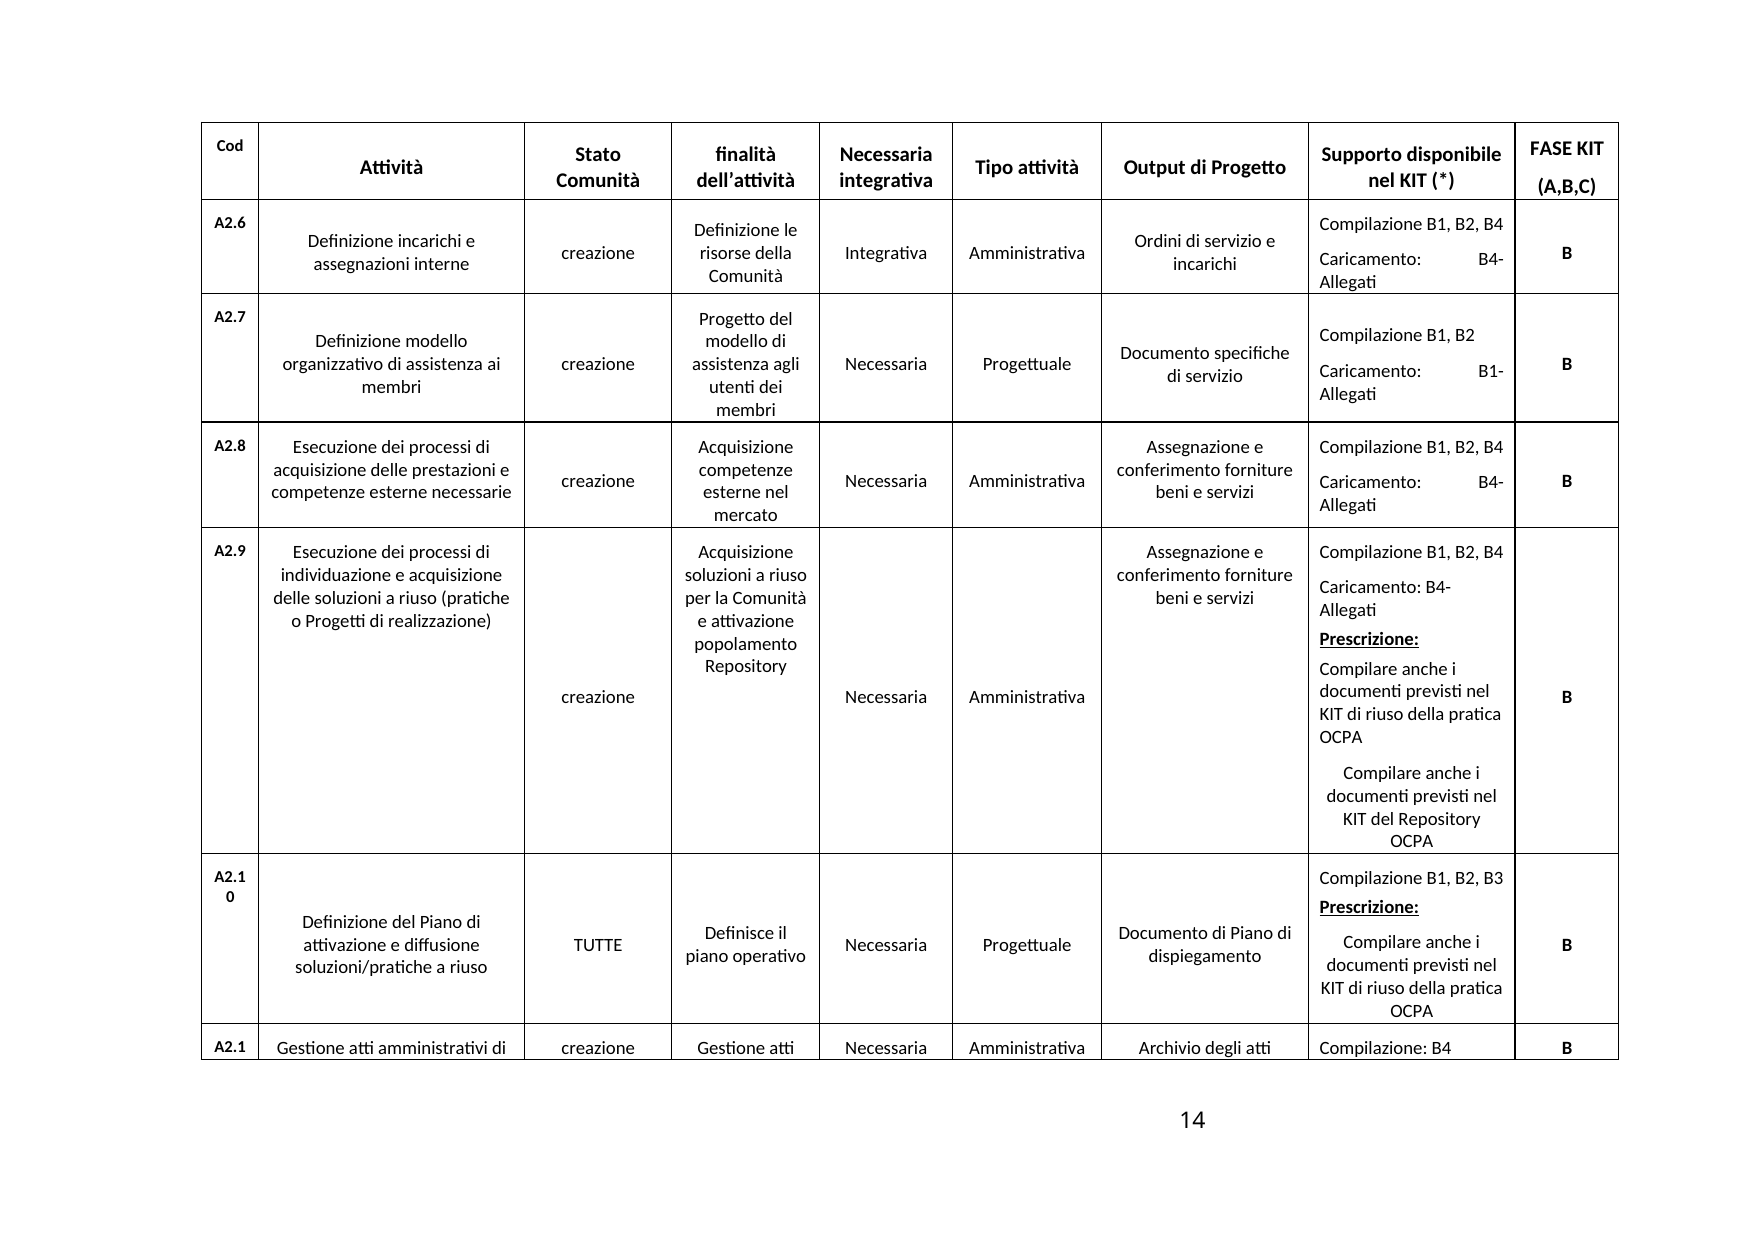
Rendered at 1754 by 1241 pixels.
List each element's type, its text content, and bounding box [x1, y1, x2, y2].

table_cell creazione [525, 528, 671, 853]
table_header Stato Comunità [525, 123, 671, 198]
table_header finalità dell’attività [672, 123, 819, 198]
table_cell B [1516, 294, 1618, 421]
table_header FASE KIT (A,B,C) [1516, 123, 1618, 198]
table_header Attività [259, 123, 524, 198]
table_header Tipo attività [953, 123, 1101, 198]
table_cell Archivio degli atti [1102, 1024, 1308, 1059]
table_cell Amministrativa [953, 528, 1101, 853]
table_cell Necessaria [820, 423, 952, 527]
table_cell Definizione modello organizzativo di assistenza ai membri [259, 294, 524, 421]
table_cell A2.6 [202, 200, 258, 293]
table_cell Compilazione B1, B2 Caricamento: B1-Allegati [1309, 294, 1514, 421]
table_cell B [1516, 200, 1618, 293]
table_cell Amministrativa [953, 200, 1101, 293]
table_cell Necessaria [820, 294, 952, 421]
table_cell Compilazione B1, B2, B4 Caricamento: B4-Allegati [1309, 200, 1514, 293]
table_cell Compilazione B1, B2, B4 Caricamento: B4-Allegati Prescrizione: Compilare anche i documenti previsti nel KIT di riuso della pratica OCPA Compilare anche i documenti previsti nel KIT del Repository OCPA [1309, 528, 1514, 853]
table_cell A2.11 [202, 1024, 258, 1059]
table_cell Acquisizione competenze esterne nel mercato [672, 423, 819, 527]
table_cell B [1516, 423, 1618, 527]
table_cell Necessaria [820, 854, 952, 1022]
table_cell Acquisizione soluzioni a riuso per la Comunità e attivazione popolamento Repository [672, 528, 819, 853]
table_cell B [1516, 854, 1618, 1022]
table_cell B [1516, 528, 1618, 853]
table_cell Progetto del modello di assistenza agli utenti dei membri [672, 294, 819, 421]
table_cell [672, 1024, 819, 1059]
table_cell Progettuale [953, 294, 1101, 421]
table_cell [1309, 1024, 1514, 1059]
table_cell Assegnazione e conferimento forniture beni e servizi [1102, 528, 1308, 853]
table_cell Compilazione B1, B2, B3 Prescrizione: Compilare anche i documenti previsti nel KIT di riuso della pratica OCPA [1309, 854, 1514, 1022]
table_cell Definizione le risorse della Comunità [672, 200, 819, 293]
table_cell Definizione incarichi e assegnazioni interne [259, 200, 524, 293]
table_header Necessaria integrativa [820, 123, 952, 198]
table_header Supporto disponibile nel KIT (*) [1309, 123, 1514, 198]
table_cell Definisce il piano operativo [672, 854, 819, 1022]
table_cell B [1516, 1024, 1618, 1059]
table_cell creazione [525, 294, 671, 421]
table_cell Documento di Piano di dispiegamento [1102, 854, 1308, 1022]
table_cell A2.8 [202, 423, 258, 527]
table_cell Documento specifiche di servizio [1102, 294, 1308, 421]
table_cell creazione [525, 200, 671, 293]
table_cell Assegnazione e conferimento forniture beni e servizi [1102, 423, 1308, 527]
table_cell Esecuzione dei processi di acquisizione delle prestazioni e competenze esterne necessarie [259, 423, 524, 527]
table_cell Necessaria [820, 528, 952, 853]
table_cell Esecuzione dei processi di individuazione e acquisizione delle soluzioni a riuso (pratiche o Progetti di realizzazione) [259, 528, 524, 853]
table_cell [259, 1024, 524, 1059]
table_cell Necessaria [820, 1024, 952, 1059]
table_cell Amministrativa [953, 1024, 1101, 1059]
table_cell Progettuale [953, 854, 1101, 1022]
table_header Output di Progetto [1102, 123, 1308, 198]
table_cell creazione [525, 423, 671, 527]
table_cell Amministrativa [953, 423, 1101, 527]
table_cell TUTTE [525, 854, 671, 1022]
table_cell Integrativa [820, 200, 952, 293]
table_cell Compilazione B1, B2, B4 Caricamento: B4-Allegati [1309, 423, 1514, 527]
table_cell A2.7 [202, 294, 258, 421]
table_cell Ordini di servizio e incarichi [1102, 200, 1308, 293]
table_cell creazione [525, 1024, 671, 1059]
table_cell A2.10 [202, 854, 258, 1022]
table_cell Definizione del Piano di attivazione e diffusione soluzioni/pratiche a riuso [259, 854, 524, 1022]
table_cell A2.9 [202, 528, 258, 853]
table_header Cod [202, 123, 258, 198]
